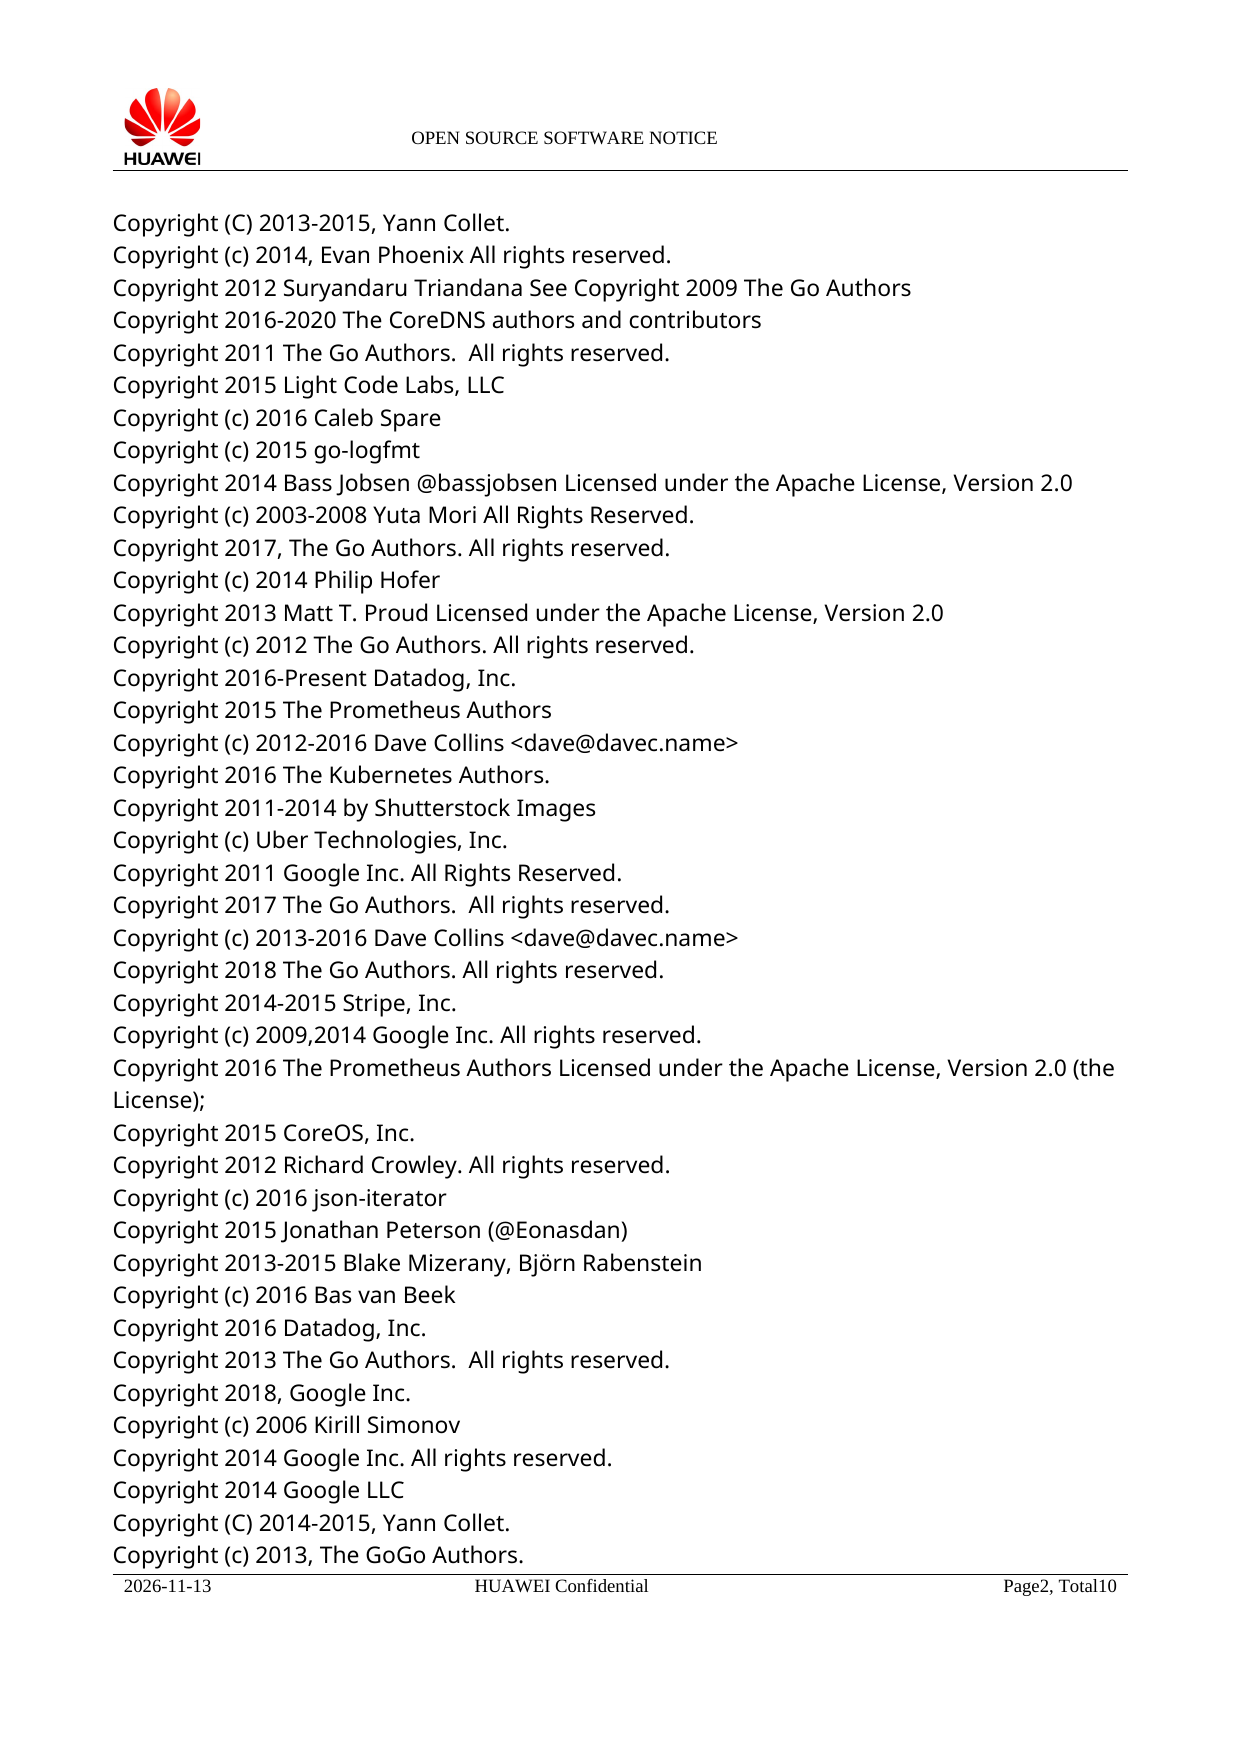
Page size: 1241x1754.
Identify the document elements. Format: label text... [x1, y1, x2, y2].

picture [124, 88, 201, 165]
